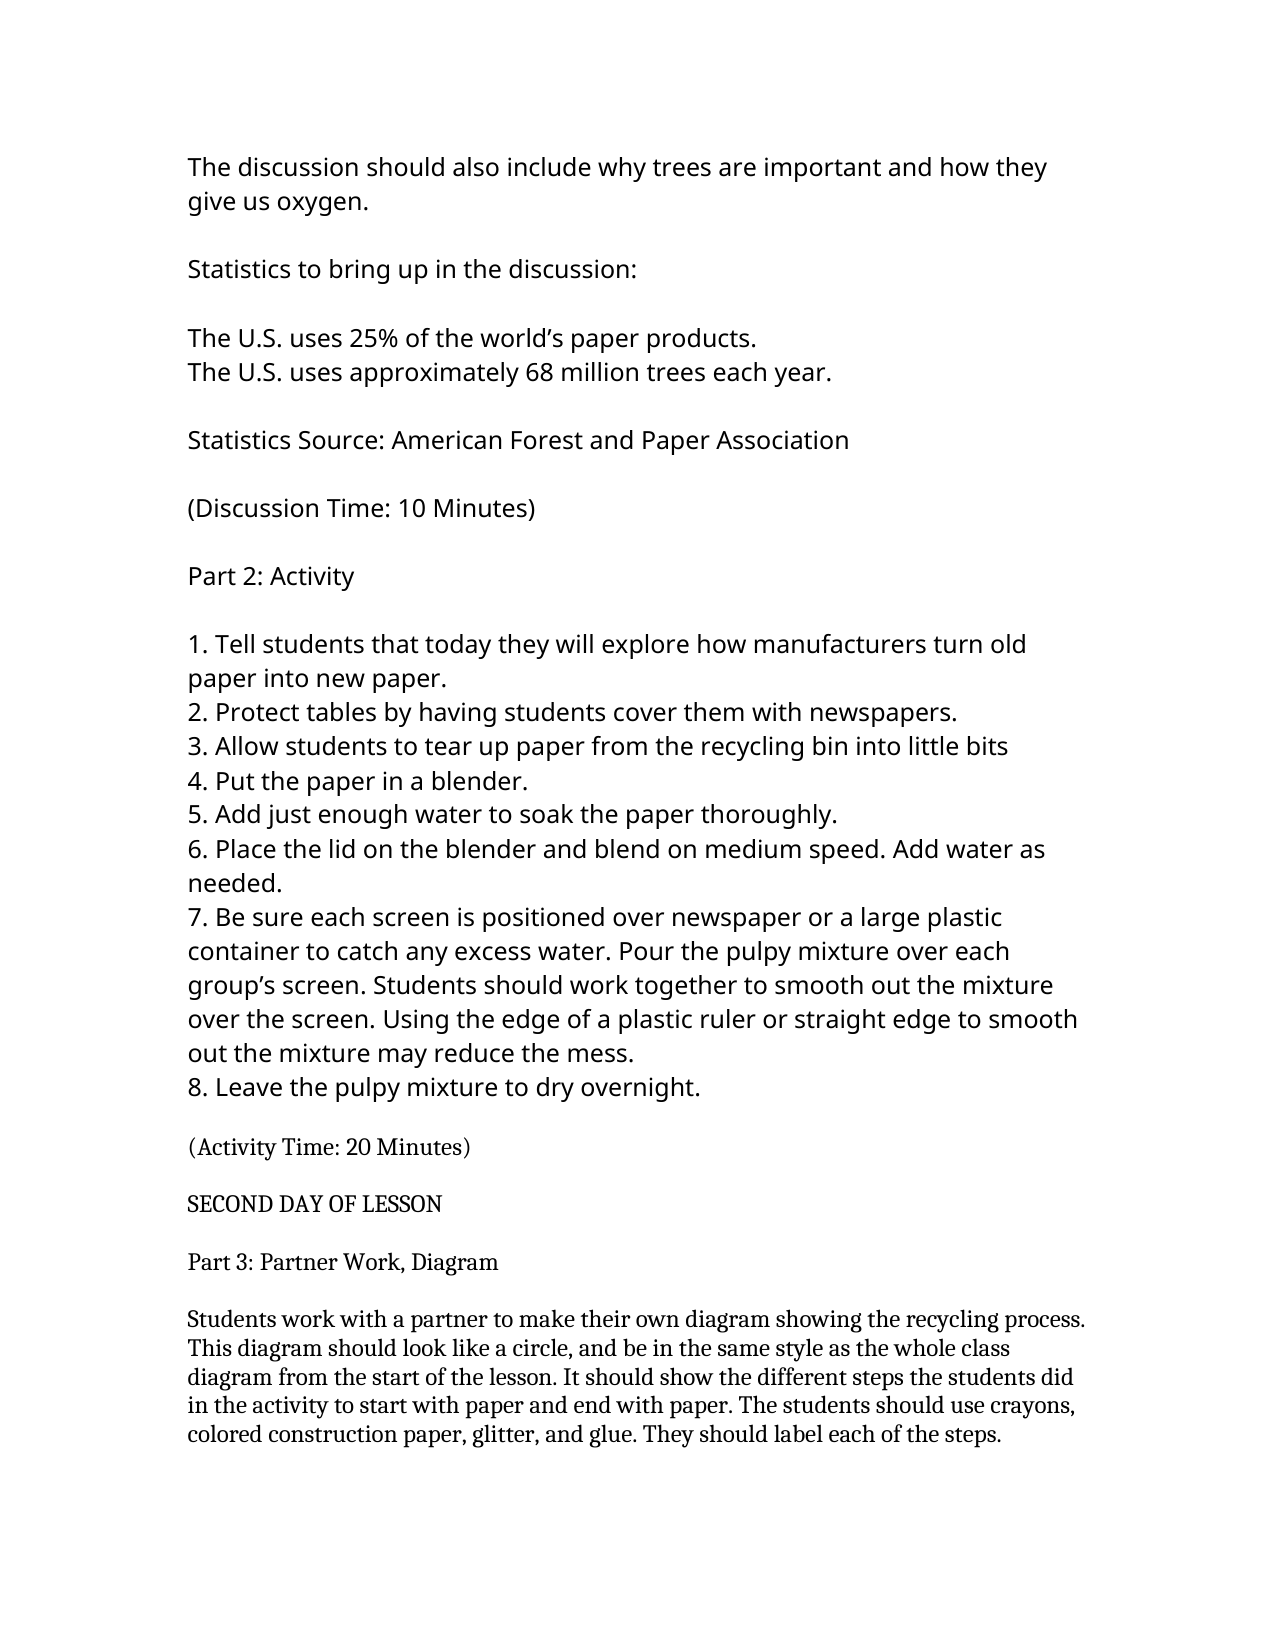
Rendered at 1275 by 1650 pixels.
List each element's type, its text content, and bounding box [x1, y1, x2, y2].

text The U.S. uses approximately 68 million trees each year. [187, 354, 1087, 388]
text Statistics Source: American Forest and Paper Association [187, 422, 1087, 457]
text 8. Leave the pulpy mixture to dry overnight. [187, 1070, 1087, 1104]
text 4. Put the paper in a blender. [187, 763, 1087, 797]
text Students work with a partner to make their own diagram showing the recycling process. This diagram should look like a circle, and be in the same style as the whole class diagram from the start of the lesson. It should show the different steps the students did in the activity to start with paper and end with paper. The students should use crayons, colored construction paper, glitter, and glue. They should label each of the steps. [187, 1305, 1087, 1449]
text 7. Be sure each screen is positioned over newspaper or a large plastic container to catch any excess water. Pour the pulpy mixture over each group’s screen. Students should work together to smooth out the mixture over the screen. Using the edge of a plastic ruler or straight edge to smooth out the mixture may reduce the mess. [187, 899, 1087, 1070]
text 6. Place the lid on the blender and blend on medium speed. Add water as needed. [187, 831, 1087, 899]
text Statistics to bring up in the discussion: [187, 252, 1087, 286]
text Part 2: Activity [187, 559, 1087, 593]
text (Discussion Time: 10 Minutes) [187, 491, 1087, 525]
text 3. Allow students to tear up paper from the recycling bin into little bits [187, 729, 1087, 763]
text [187, 150, 1087, 218]
text 2. Protect tables by having students cover them with newspapers. [187, 695, 1087, 729]
text 5. Add just enough water to soak the paper thoroughly. [187, 797, 1087, 831]
text The U.S. uses 25% of the world’s paper products. [187, 320, 1087, 354]
text (Activity Time: 20 Minutes) [187, 1132, 1087, 1161]
text SECOND DAY OF LESSON [187, 1190, 1087, 1219]
text Part 3: Partner Work, Diagram [187, 1247, 1087, 1276]
text 1. Tell students that today they will explore how manufacturers turn old paper into new paper. [187, 627, 1087, 695]
